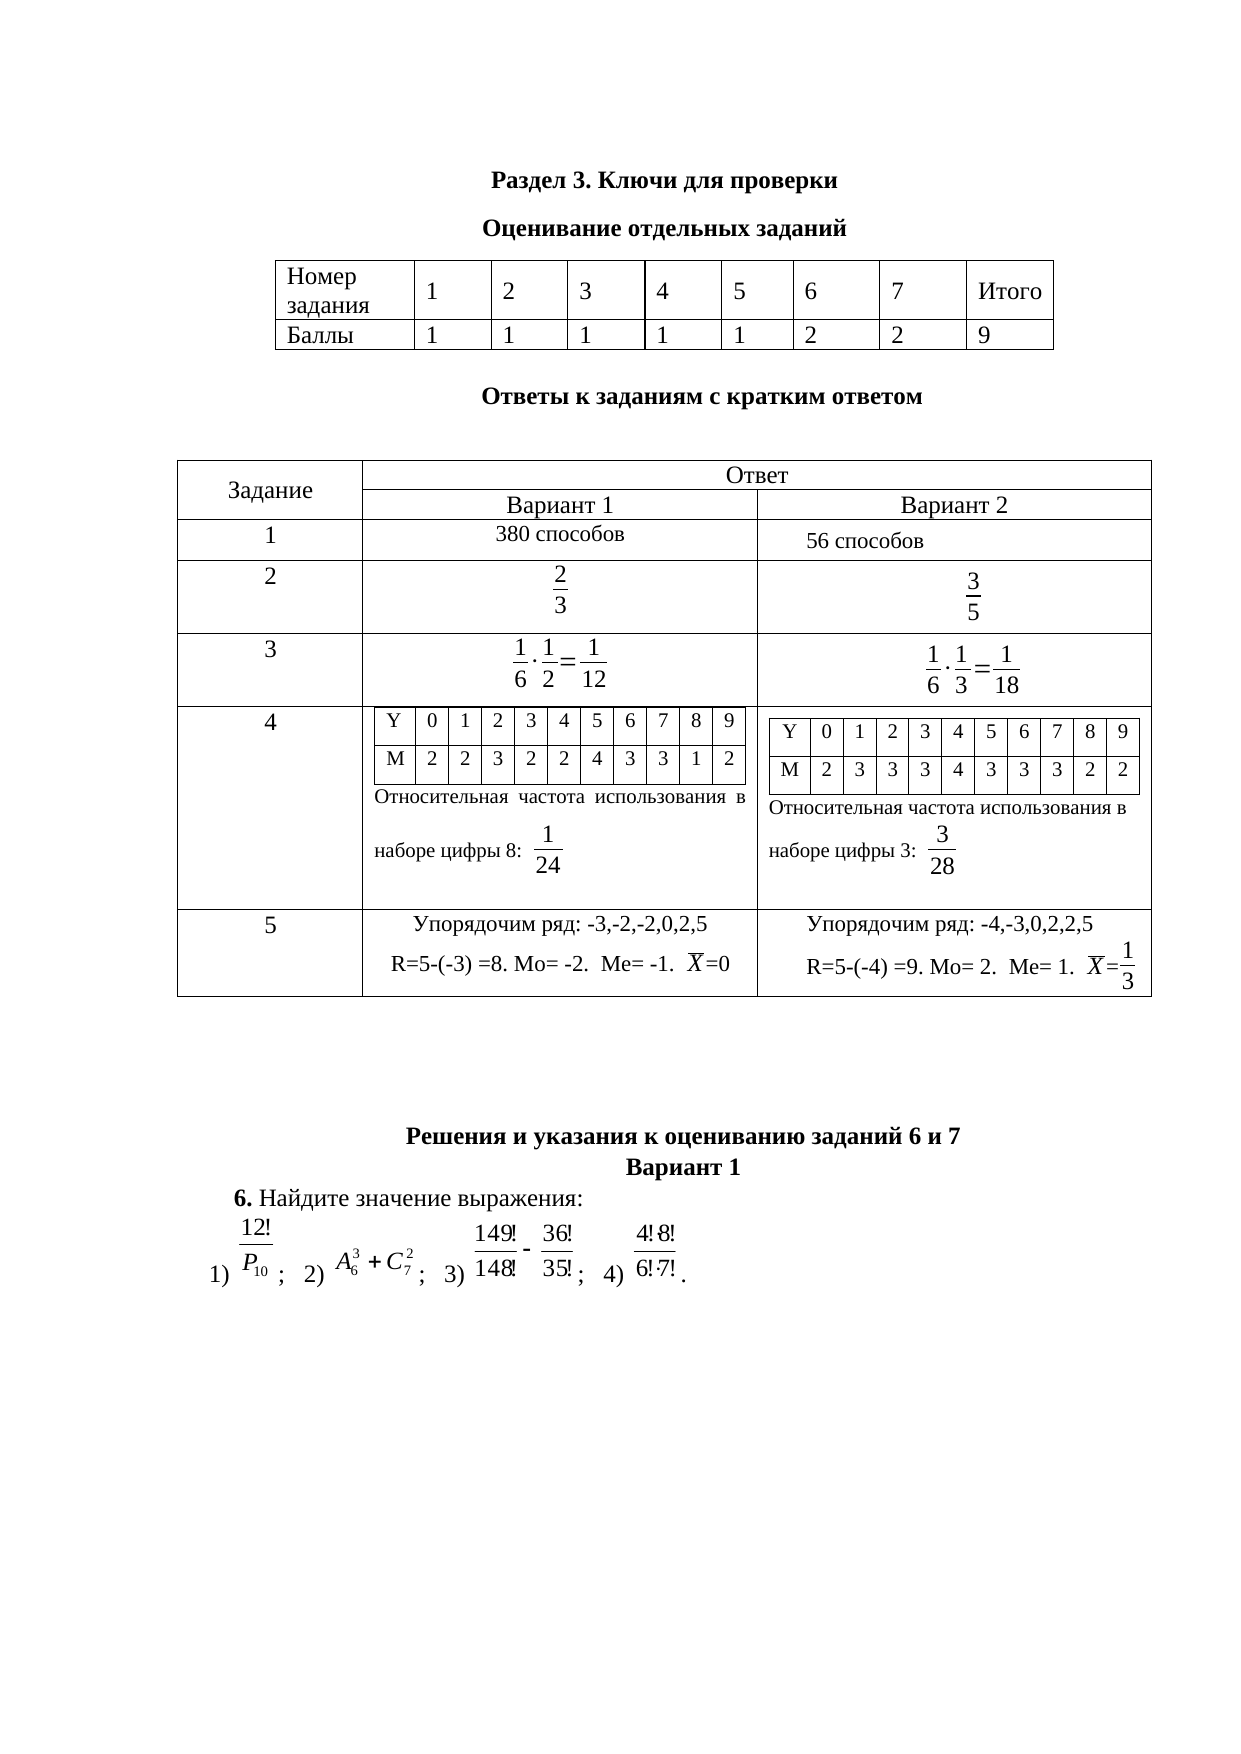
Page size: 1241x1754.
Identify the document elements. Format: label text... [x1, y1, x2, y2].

table_header Ответ [363, 461, 1151, 489]
table_cell [363, 634, 757, 706]
text 6. Найдите значение выражения: [233, 1183, 1152, 1212]
text Раздел 3. Ключи для проверки [177, 165, 1152, 194]
table_cell 1 [646, 320, 721, 349]
table_cell Упорядочим ряд: -3,-2,-2,0,2,5 R=5-(-3) =8. Mo= -2. Me= -1. =0 [363, 910, 757, 996]
table_cell [363, 561, 757, 633]
table_header 7 [880, 261, 966, 319]
table_header 1 [415, 261, 491, 319]
table_cell 1 [178, 520, 362, 560]
table_cell 2 [794, 320, 879, 349]
table_cell [758, 561, 1151, 633]
table_cell 3 [178, 634, 362, 706]
table_header 5 [722, 261, 793, 319]
table_cell 5 [178, 910, 362, 996]
table_cell Вариант 2 [758, 490, 1151, 519]
text Ответы к заданиям с кратким ответом [252, 381, 1152, 409]
table_header Номер задания [276, 261, 414, 319]
table_header 3 [568, 261, 644, 319]
table_cell 1 [722, 320, 793, 349]
table_header 6 [794, 261, 879, 319]
table_cell 1 [492, 320, 567, 349]
table_cell Вариант 1 [363, 490, 757, 519]
table_header 2 [492, 261, 567, 319]
table_cell 2 [880, 320, 966, 349]
table_cell 1 [568, 320, 644, 349]
table_header Итого [967, 261, 1053, 319]
text Вариант 1 [215, 1152, 1152, 1181]
table_cell 9 [967, 320, 1053, 349]
table_header 4 [646, 261, 721, 319]
text Решения и указания к оцениванию заданий 6 и 7 [215, 1121, 1152, 1149]
table_cell Упорядочим ряд: -4,-3,0,2,2,5 R=5-(-4) =9. Mo= 2. Me= 1. = [758, 910, 1151, 996]
table_cell 2 [178, 561, 362, 633]
table_cell Баллы [276, 320, 414, 349]
table_cell 4 [178, 707, 362, 909]
table_cell [758, 634, 1151, 706]
table_cell Относительная частота использования в наборе цифры 3: [758, 707, 1151, 909]
table_cell 56 способов [758, 520, 1151, 560]
table_cell Относительная частота использования в наборе цифры 8: [363, 707, 757, 909]
table_cell 1 [415, 320, 491, 349]
text Оценивание отдельных заданий [177, 213, 1152, 241]
table_header Задание [178, 461, 362, 519]
table_cell 380 способов [363, 520, 757, 560]
text 1) ; 2) ; 3) ; 4) . [196, 1212, 1152, 1287]
